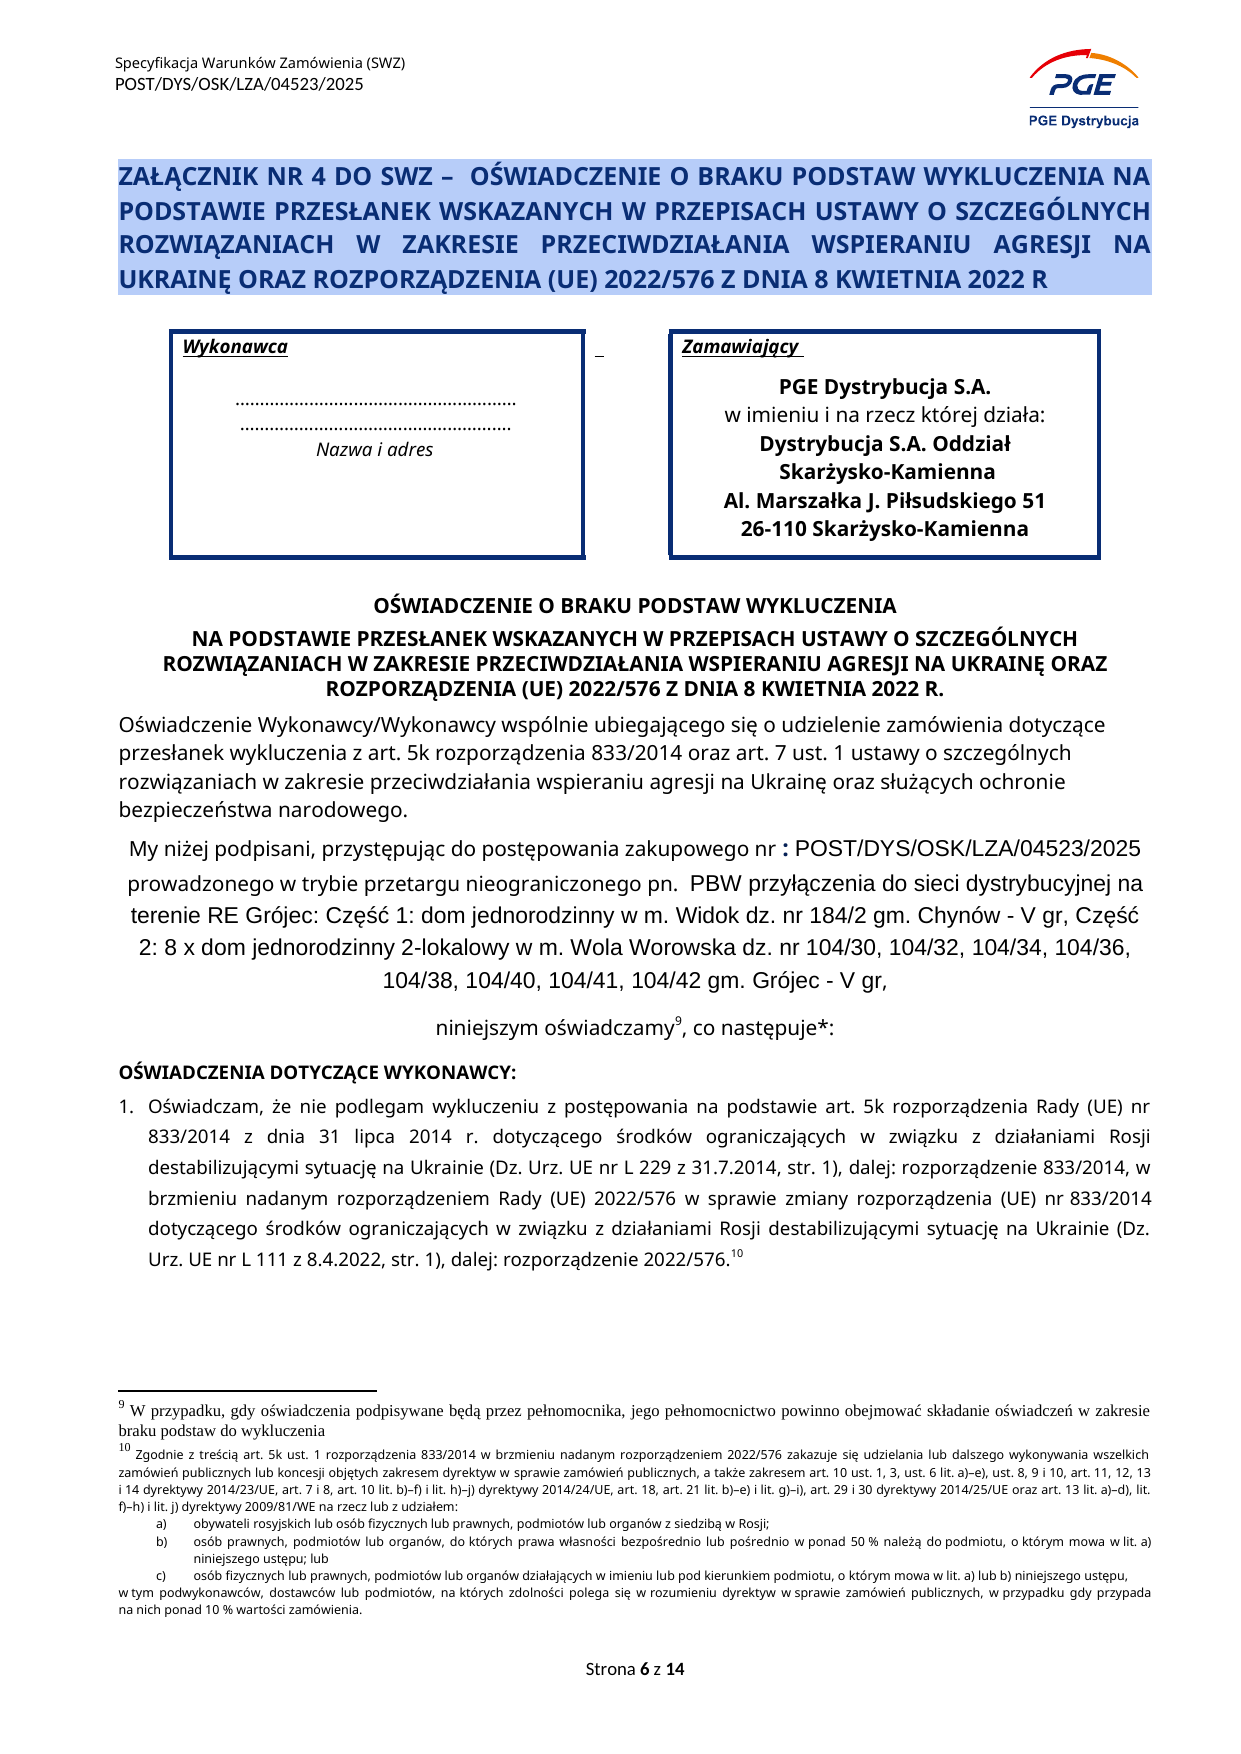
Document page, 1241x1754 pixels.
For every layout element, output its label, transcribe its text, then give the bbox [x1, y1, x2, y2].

text OŚWIADCZENIA DOTYCZĄCE WYKONAWCY: [118, 1059, 1152, 1085]
table_header Zamawiający PGE Dystrybucja S.A. w imieniu i na rzecz której działa: Dystrybucja S.A. Oddział Skarżysko-Kamienna Al. Marszałka J. Piłsudskiego 51 26-110 Skarżysko-Kamienna [673, 334, 1097, 555]
table_header Wykonawca ………………………………………………… ………………………………………………. Nazwa i adres [173, 334, 581, 555]
text My niżej podpisani, przystępując do postępowania zakupowego nr : prowadzonego w trybie przetargu nieograniczonego pn. , [118, 832, 1152, 994]
subtitle ZAŁĄCZNIK NR 4 DO SWZ – OŚWIADCZENIE O BRAKU PODSTAW WYKLUCZENIA NA PODSTAWIE PRZESŁANEK WSKAZANYCH W PRZEPISACH USTAWY O SZCZEGÓLNYCH ROZWIĄZANIACH W ZAKRESIE PRZECIWDZIAŁANIA WSPIERANIU AGRESJI NA UKRAINĘ ORAZ ROZPORZĄDZENIA (UE) 2022/576 Z DNIA 8 KWIETNIA 2022 R [118, 159, 1152, 295]
text niniejszym oświadczamy, co następuje*: [118, 1013, 1152, 1041]
text OŚWIADCZENIE O BRAKU PODSTAW WYKLUCZENIA [118, 593, 1152, 618]
list Oświadczam, że nie podlegam wykluczeniu z postępowania na podstawie art. 5k rozporządzenia Rady (UE) nr 833/2014 z dnia 31 lipca 2014 r. dotyczącego środków ograniczających w związku z działaniami Rosji destabilizującymi sytuację na Ukrainie (Dz. Urz. UE nr L 229 z 31.7.2014, str. 1), dalej: rozporządzenie 833/2014, w brzmieniu nadanym rozporządzeniem Rady (UE) 2022/576 w sprawie zmiany rozporządzenia (UE) nr 833/2014 dotyczącego środków ograniczających w związku z działaniami Rosji destabilizującymi sytuację na Ukrainie (Dz. Urz. UE nr L 111 z 8.4.2022, str. 1), dalej: rozporządzenie 2022/576. [118, 1093, 1152, 1272]
text Oświadczenie Wykonawcy/Wykonawcy wspólnie ubiegającego się o udzielenie zamówienia dotyczące przesłanek wykluczenia z art. 5k rozporządzenia 833/2014 oraz art. 7 ust. 1 ustawy o szczególnych rozwiązaniach w zakresie przeciwdziałania wspieraniu agresji na Ukrainę oraz służących ochronie bezpieczeństwa narodowego. [118, 710, 1152, 824]
table_header [585, 329, 669, 555]
text NA PODSTAWIE PRZESŁANEK WSKAZANYCH W PRZEPISACH USTAWY O SZCZEGÓLNYCH ROZWIĄZANIACH W ZAKRESIE PRZECIWDZIAŁANIA WSPIERANIU AGRESJI NA UKRAINĘ ORAZ ROZPORZĄDZENIA (UE) 2022/576 Z DNIA 8 KWIETNIA 2022 R. [118, 627, 1152, 702]
